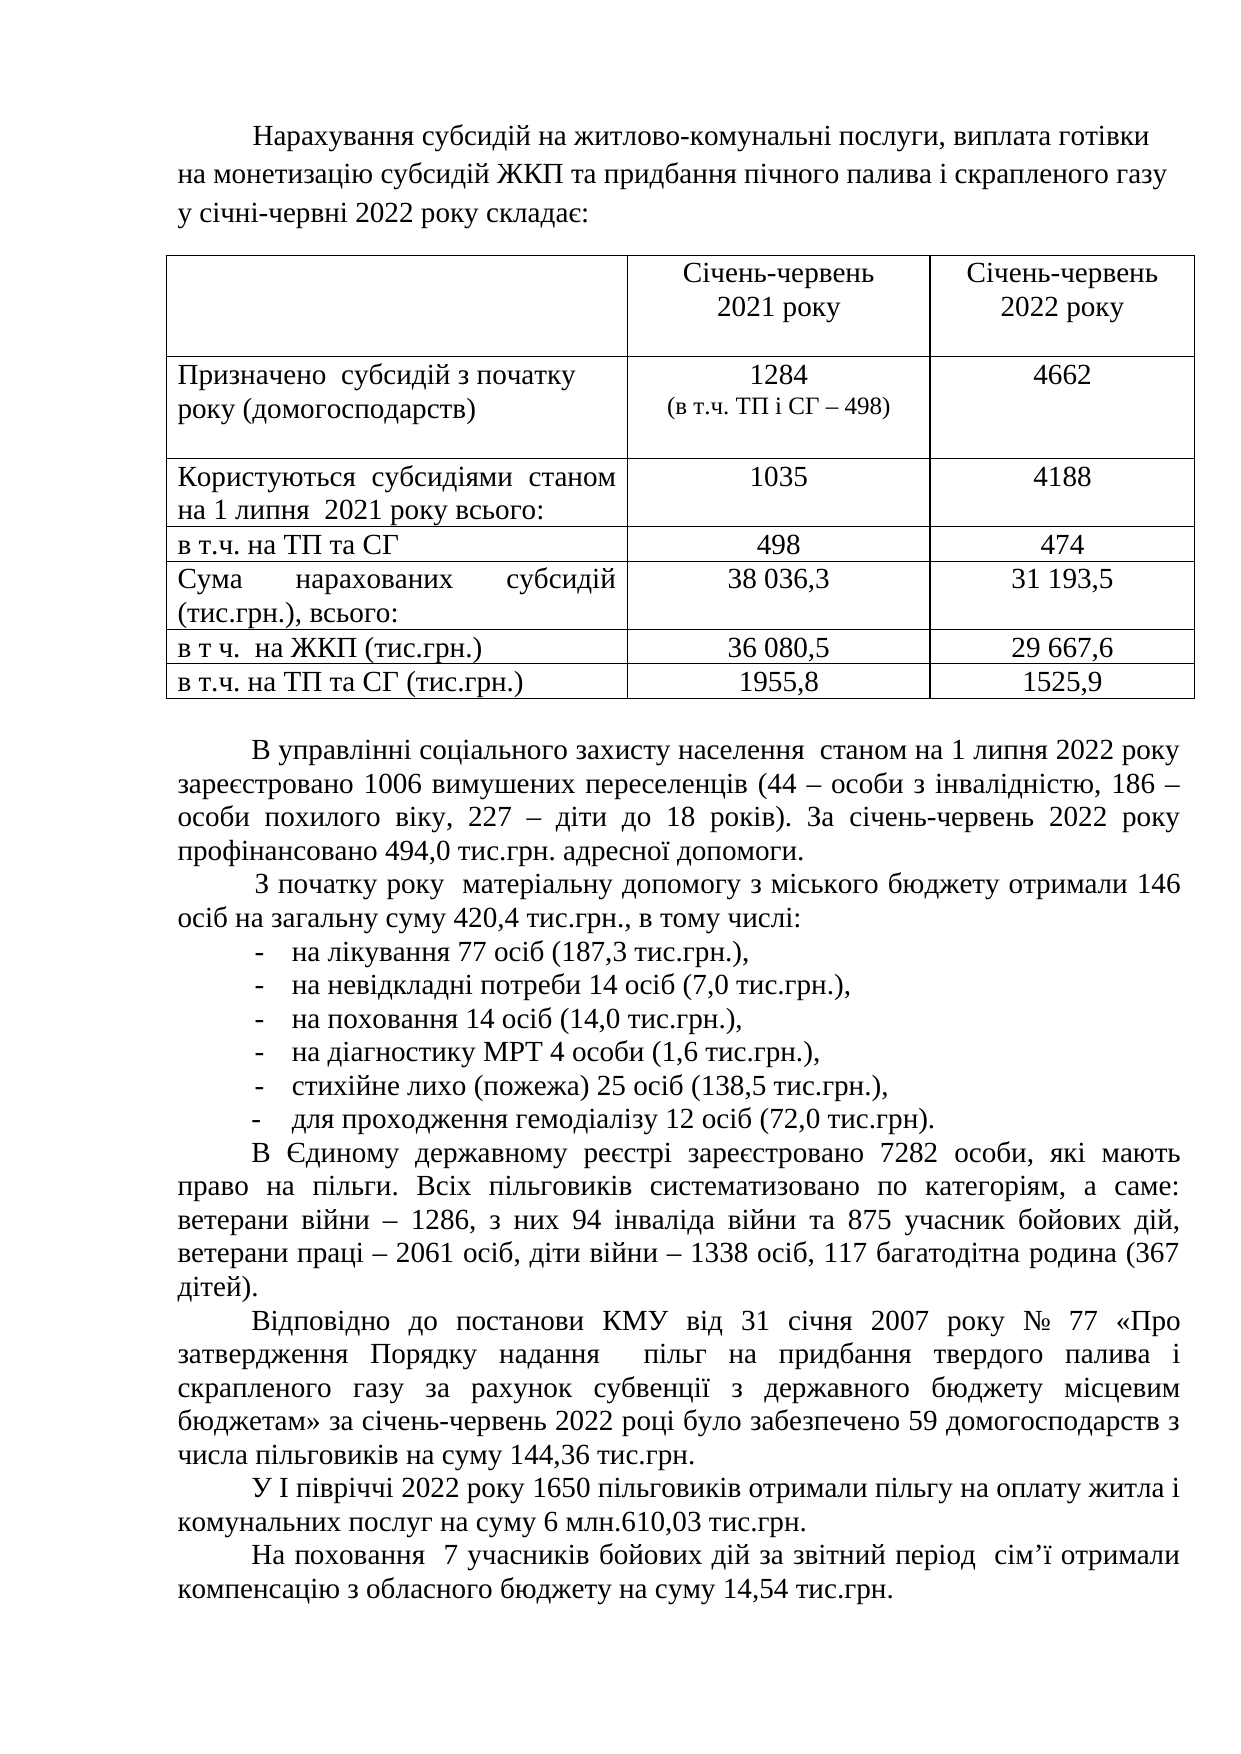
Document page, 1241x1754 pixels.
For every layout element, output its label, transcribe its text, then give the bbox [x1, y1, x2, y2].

text Відповідно до постанови КМУ від 31 січня 2007 року № 77 «Про затвердження Порядку надання пільг на придбання твердого палива і скрапленого газу за рахунок субвенції з державного бюджету місцевим бюджетам» за січень-червень 2022 році було забезпечено 59 домогосподарств з числа пільговиків на суму 144,36 тис.грн. [177, 1303, 1181, 1470]
text В Єдиному державному реєстрі зареєстровано 7282 особи, які мають право на пільги. Всіх пільговиків систематизовано по категоріям, а саме: ветерани війни – 1286, з них 94 інваліда війни та 875 учасник бойових дій, ветерани праці – 2061 осіб, діти війни – 1338 осіб, 117 багатодітна родина (367 дітей). [177, 1135, 1181, 1303]
table_cell Призначено субсидій з початку року (домогосподарств) [167, 357, 627, 458]
list на невідкладні потреби 14 осіб (7,0 тис.грн.), [177, 967, 1181, 1001]
table_cell 1525,9 [931, 664, 1194, 698]
table_cell в т.ч. на ТП та СГ (тис.грн.) [167, 664, 627, 698]
list стихійне лихо (пожежа) 25 осіб (138,5 тис.грн.), [177, 1068, 1181, 1101]
list на поховання 14 осіб (14,0 тис.грн.), [177, 1001, 1181, 1034]
table_cell 31 193,5 [931, 562, 1194, 629]
table_header Січень-червень 2021 року [628, 256, 929, 356]
table_cell 1284 (в т.ч. ТП і СГ – 498) [628, 357, 929, 458]
table_header [167, 256, 627, 356]
table_cell в т ч. на ЖКП (тис.грн.) [167, 630, 627, 663]
table_header Січень-червень 2022 року [931, 256, 1194, 356]
list на лікування 77 осіб (187,3 тис.грн.), [177, 934, 1181, 967]
table_cell 4188 [931, 459, 1194, 526]
table_cell 1035 [628, 459, 929, 526]
text Нарахування субсидій на житлово-комунальні послуги, виплата готівки на монетизацію субсидій ЖКП та придбання пічного палива і скрапленого газу у січні-червні 2022 року складає: [177, 118, 1181, 229]
list для проходження гемодіалізу 12 осіб (72,0 тис.грн). [177, 1101, 1181, 1135]
text В управлінні соціального захисту населення станом на 1 липня 2022 року зареєстровано 1006 вимушених переселенців (44 – особи з інвалідністю, 186 –особи похилого віку, 227 – діти до 18 років). За січень-червень 2022 року профінансовано 494,0 тис.грн. адресної допомоги. [177, 732, 1181, 867]
table_cell 29 667,6 [931, 630, 1194, 663]
list на діагностику МРТ 4 особи (1,6 тис.грн.), [177, 1034, 1181, 1068]
table_cell в т.ч. на ТП та СГ [167, 527, 627, 561]
table_cell 474 [931, 527, 1194, 561]
text У І півріччі 2022 року 1650 пільговиків отримали пільгу на оплату житла і комунальних послуг на суму 6 млн.610,03 тис.грн. [177, 1470, 1181, 1537]
table_cell Користуються субсидіями станом на 1 липня 2021 року всього: [167, 459, 627, 526]
text На поховання 7 учасників бойових дій за звітний період сім’ї отримали компенсацію з обласного бюджету на суму 14,54 тис.грн. [177, 1537, 1181, 1604]
table_cell 4662 [931, 357, 1194, 458]
table_cell 38 036,3 [628, 562, 929, 629]
table_cell Сума нарахованих субсидій (тис.грн.), всього: [167, 562, 627, 629]
text З початку року матеріальну допомогу з міського бюджету отримали 146 осіб на загальну суму 420,4 тис.грн., в тому числі: [177, 867, 1181, 934]
